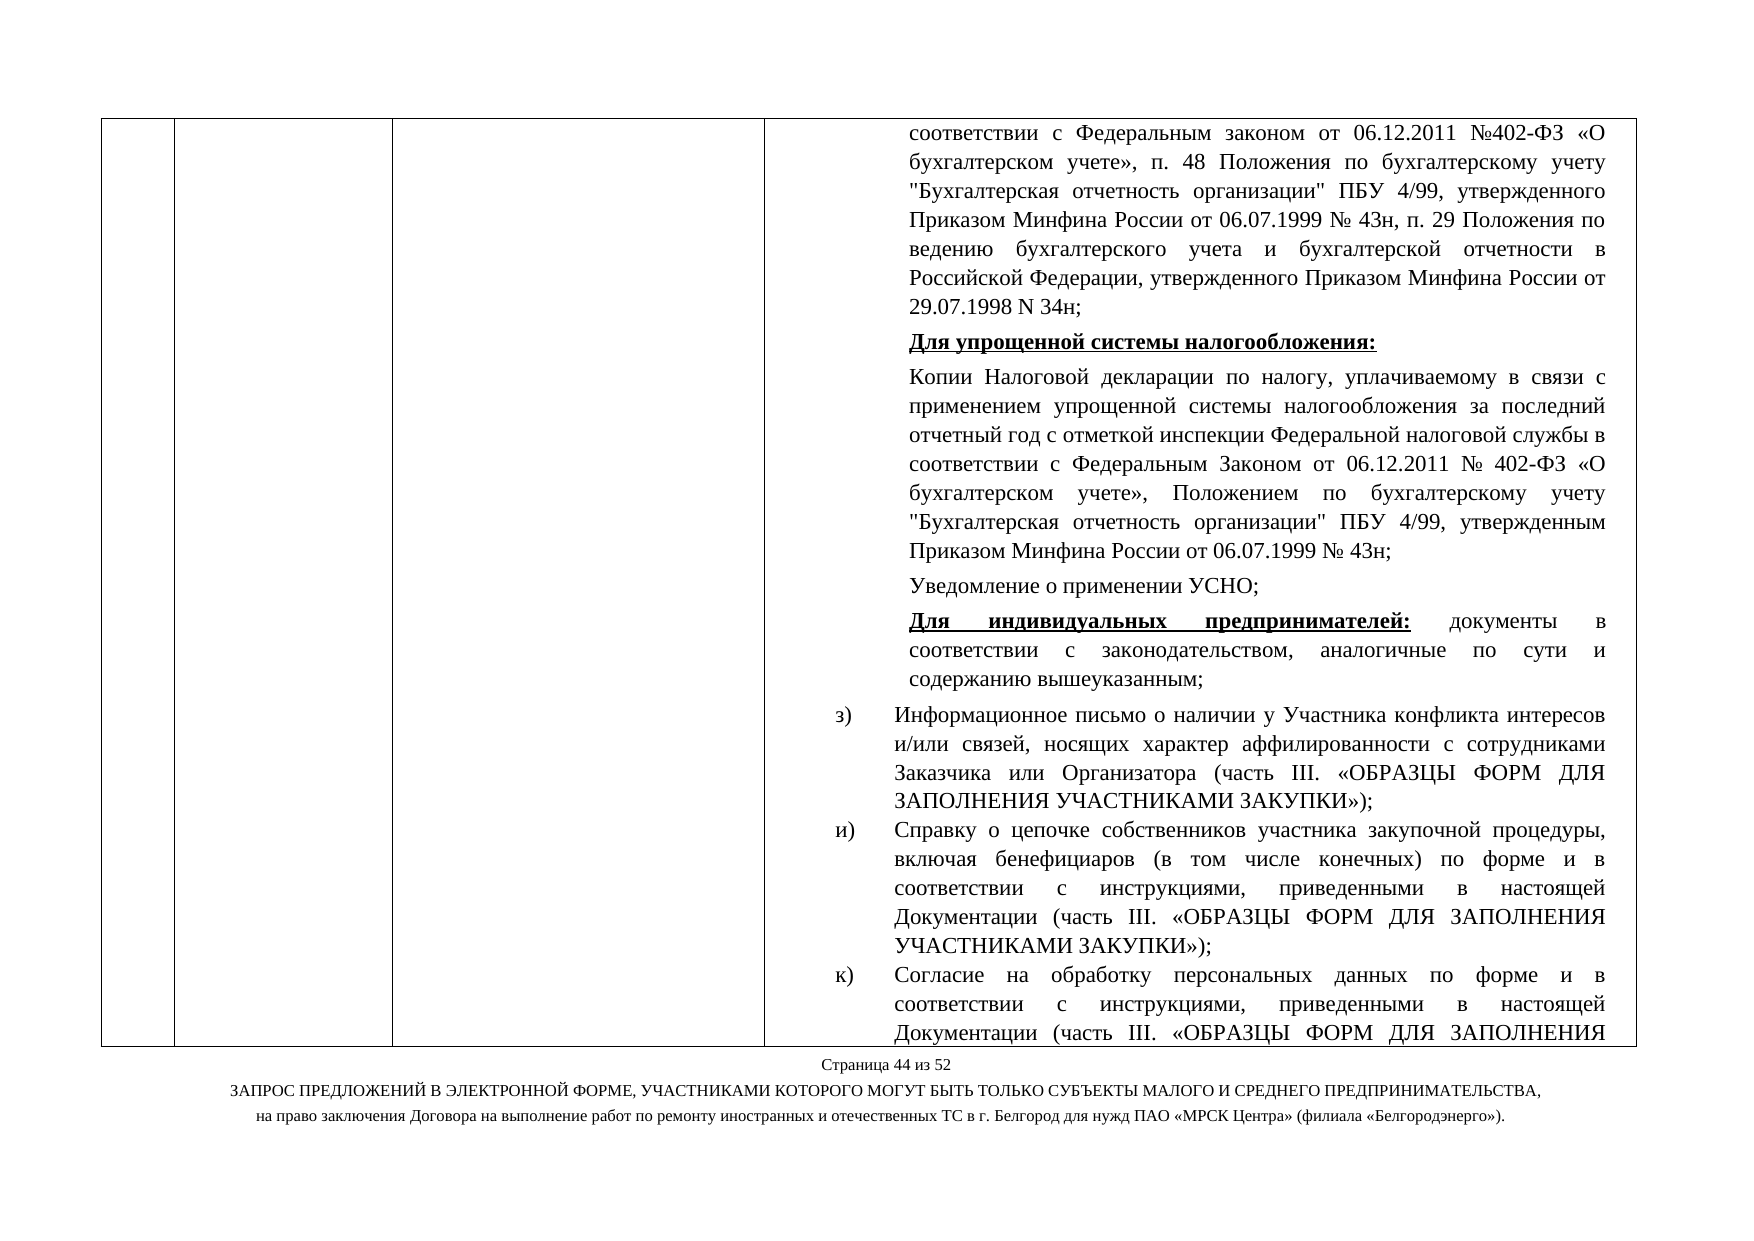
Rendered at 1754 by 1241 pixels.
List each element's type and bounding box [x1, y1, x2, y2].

table_cell [765, 119, 1636, 1046]
table_cell [393, 119, 764, 1046]
table_cell [175, 119, 392, 1046]
table_cell [102, 119, 174, 1046]
